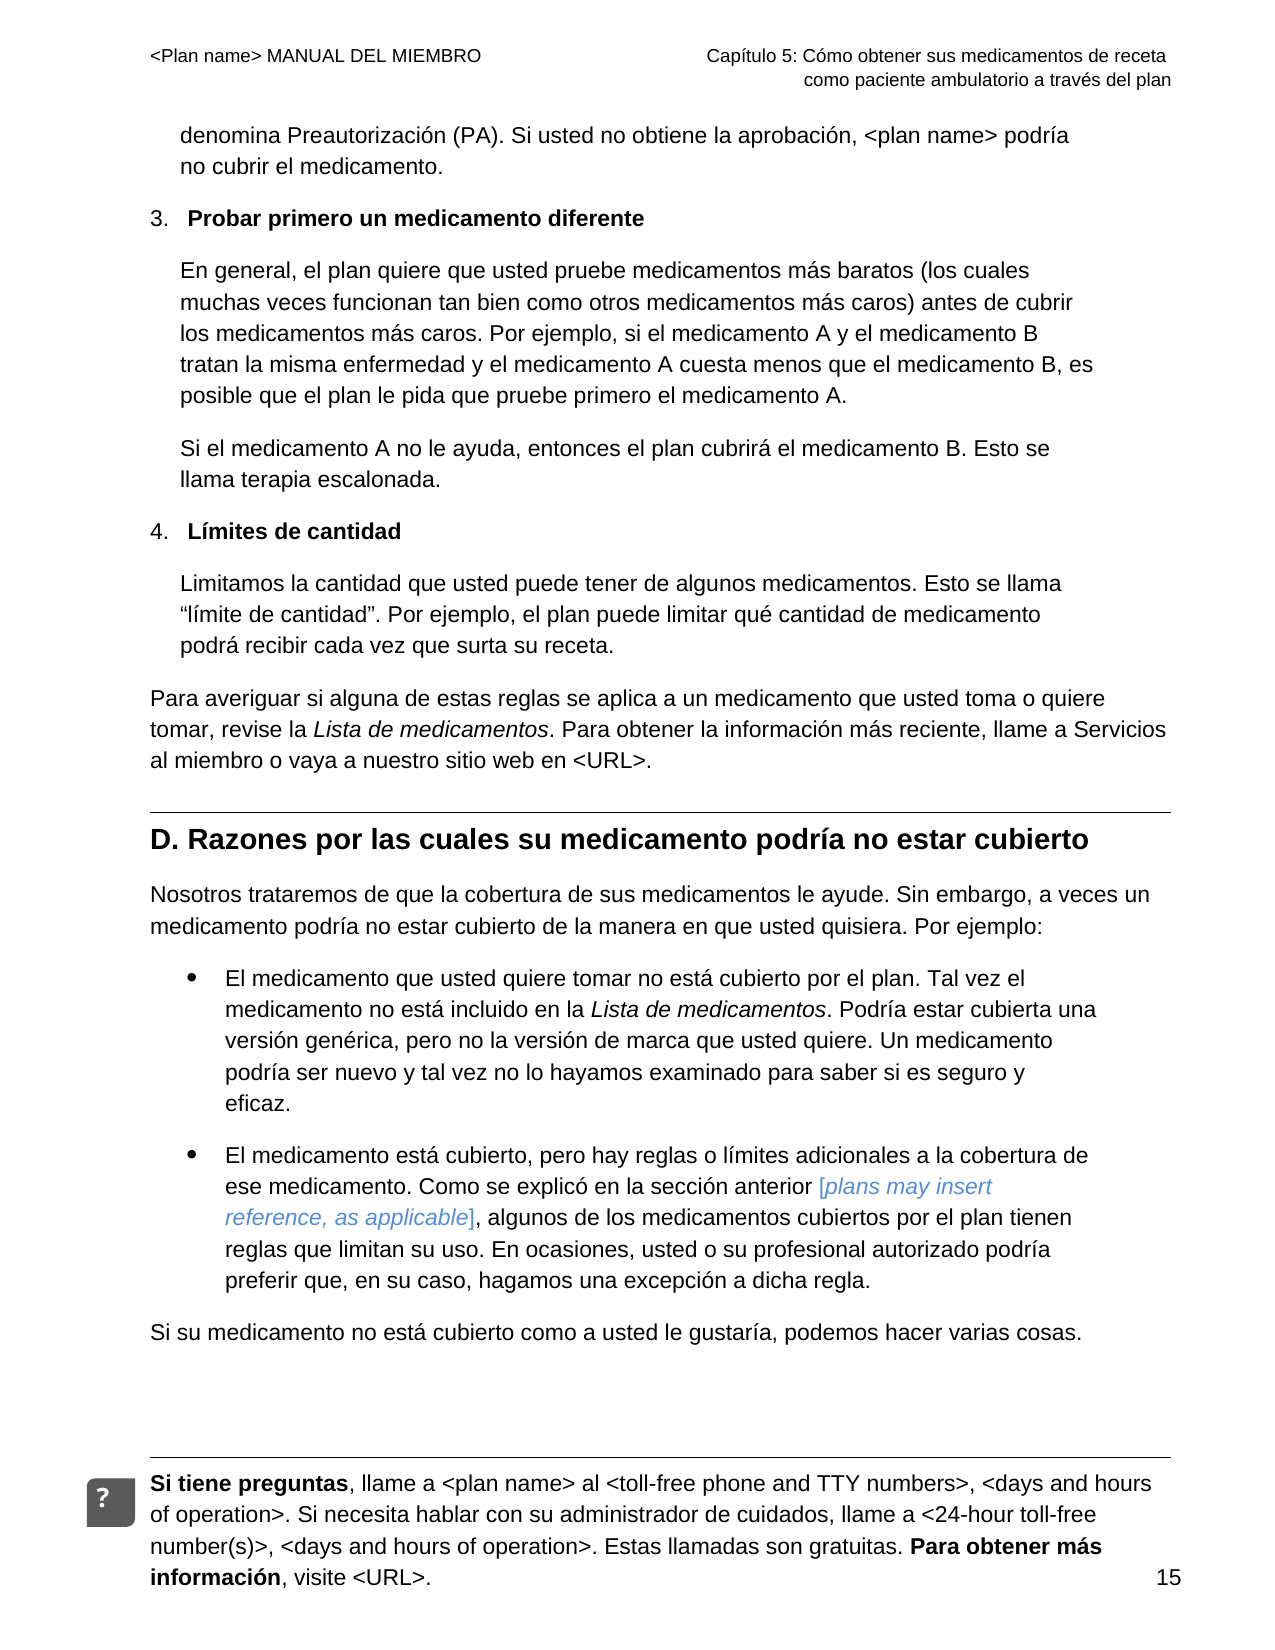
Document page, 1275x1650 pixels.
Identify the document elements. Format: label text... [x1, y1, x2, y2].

list Límites de cantidad [150, 514, 1096, 546]
list Probar primero un medicamento diferente [150, 202, 1096, 233]
text Para averiguar si alguna de estas reglas se aplica a un medicamento que usted toma o quiere tomar, revise la Lista de medicamentos. Para obtener la información más reciente, llame a Servicios al miembro o vaya a nuestro sitio web en <URL>. [150, 681, 1171, 775]
text Si su medicamento no está cubierto como a usted le gustaría, podemos hacer varias cosas. [150, 1315, 1171, 1347]
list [180, 118, 1096, 181]
list Limitamos la cantidad que usted puede tener de algunos medicamentos. Esto se llama “límite de cantidad”. Por ejemplo, el plan puede limitar qué cantidad de medicamento podrá recibir cada vez que surta su receta. [180, 566, 1096, 660]
list El medicamento que usted quiere tomar no está cubierto por el plan. Tal vez el medicamento no está incluido en la Lista de medicamentos. Podría estar cubierta una versión genérica, pero no la versión de marca que usted quiere. Un medicamento podría ser nuevo y tal vez no lo hayamos examinado para saber si es seguro y eficaz. [187, 961, 1096, 1117]
text Nosotros trataremos de que la cobertura de sus medicamentos le ayude. Sin embargo, a veces un medicamento podría no estar cubierto de la manera en que usted quisiera. Por ejemplo: [150, 878, 1171, 940]
subtitle Razones por las cuales su medicamento podría no estar cubierto [150, 813, 1171, 857]
list El medicamento está cubierto, pero hay reglas o límites adicionales a la cobertura de ese medicamento. Como se explicó en la sección anterior [plans may insert reference, as applicable], algunos de los medicamentos cubiertos por el plan tienen reglas que limitan su uso. En ocasiones, usted o su profesional autorizado podría preferir que, en su caso, hagamos una excepción a dicha regla. [187, 1138, 1096, 1294]
list En general, el plan quiere que usted pruebe medicamentos más baratos (los cuales muchas veces funcionan tan bien como otros medicamentos más caros) antes de cubrir los medicamentos más caros. Por ejemplo, si el medicamento A y el medicamento B tratan la misma enfermedad y el medicamento A cuesta menos que el medicamento B, es posible que el plan le pida que pruebe primero el medicamento A. [180, 254, 1096, 410]
list Si el medicamento A no le ayuda, entonces el plan cubrirá el medicamento B. Esto se llama terapia escalonada. [180, 431, 1096, 493]
